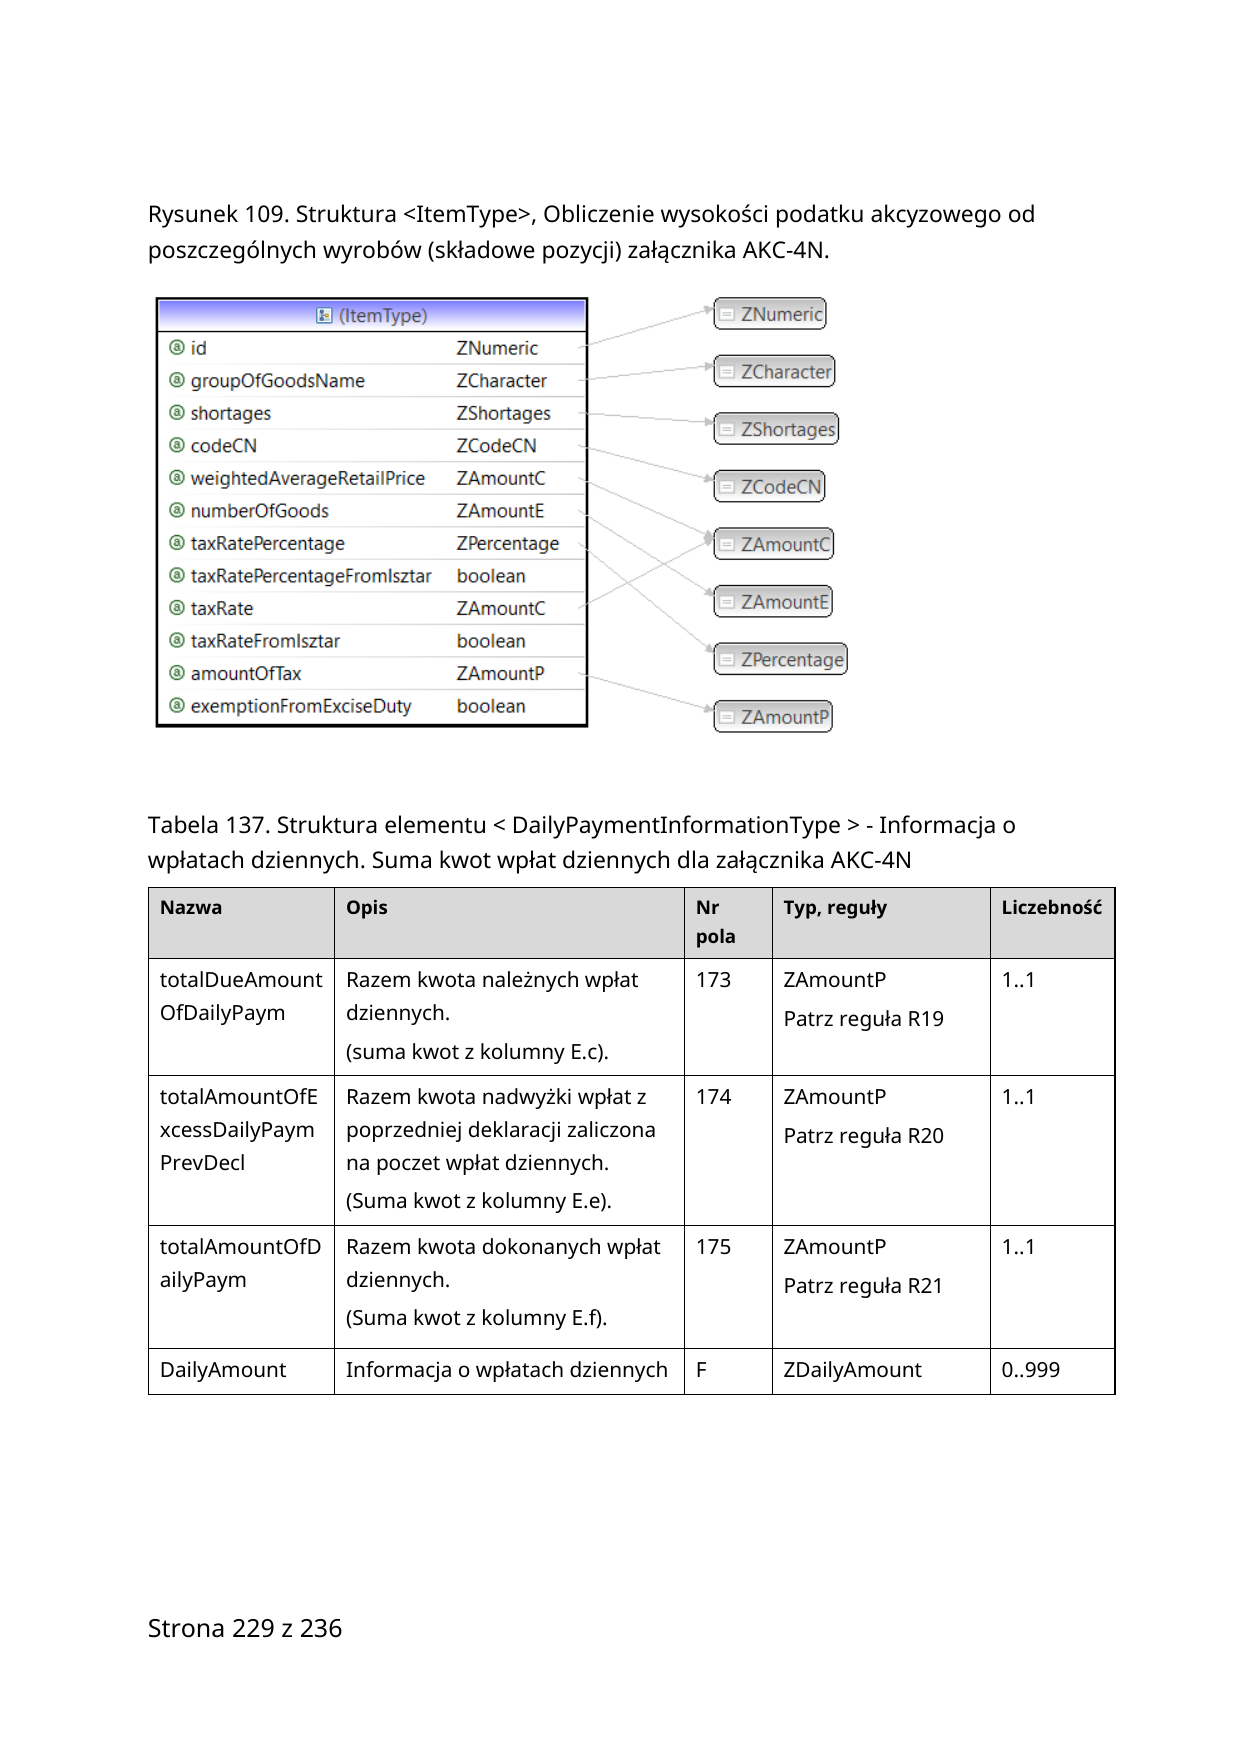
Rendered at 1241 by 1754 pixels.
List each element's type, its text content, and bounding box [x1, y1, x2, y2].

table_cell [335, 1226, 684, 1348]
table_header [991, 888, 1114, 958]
text Tabela 137. Struktura elementu < DailyPaymentInformationType > - Informacja o wpłatach dziennych. Suma kwot wpłat dziennych dla załącznika AKC-4N [148, 808, 1092, 876]
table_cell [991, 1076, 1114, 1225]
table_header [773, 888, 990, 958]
text Rysunek 109. Struktura <ItemType>, Obliczenie wysokości podatku akcyzowego od poszczególnych wyrobów (składowe pozycji) załącznika AKC-4N. [148, 198, 1092, 265]
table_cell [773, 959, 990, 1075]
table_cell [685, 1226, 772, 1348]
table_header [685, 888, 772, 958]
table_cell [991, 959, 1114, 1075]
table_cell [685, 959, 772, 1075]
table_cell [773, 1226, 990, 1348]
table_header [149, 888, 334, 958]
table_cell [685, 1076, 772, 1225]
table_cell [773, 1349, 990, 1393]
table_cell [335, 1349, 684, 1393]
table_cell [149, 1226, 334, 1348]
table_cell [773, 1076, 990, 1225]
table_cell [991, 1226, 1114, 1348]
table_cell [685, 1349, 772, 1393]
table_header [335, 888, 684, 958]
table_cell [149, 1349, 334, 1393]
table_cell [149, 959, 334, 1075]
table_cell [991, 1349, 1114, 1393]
picture [147, 286, 858, 754]
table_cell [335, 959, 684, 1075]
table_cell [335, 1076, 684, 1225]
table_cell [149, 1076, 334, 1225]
